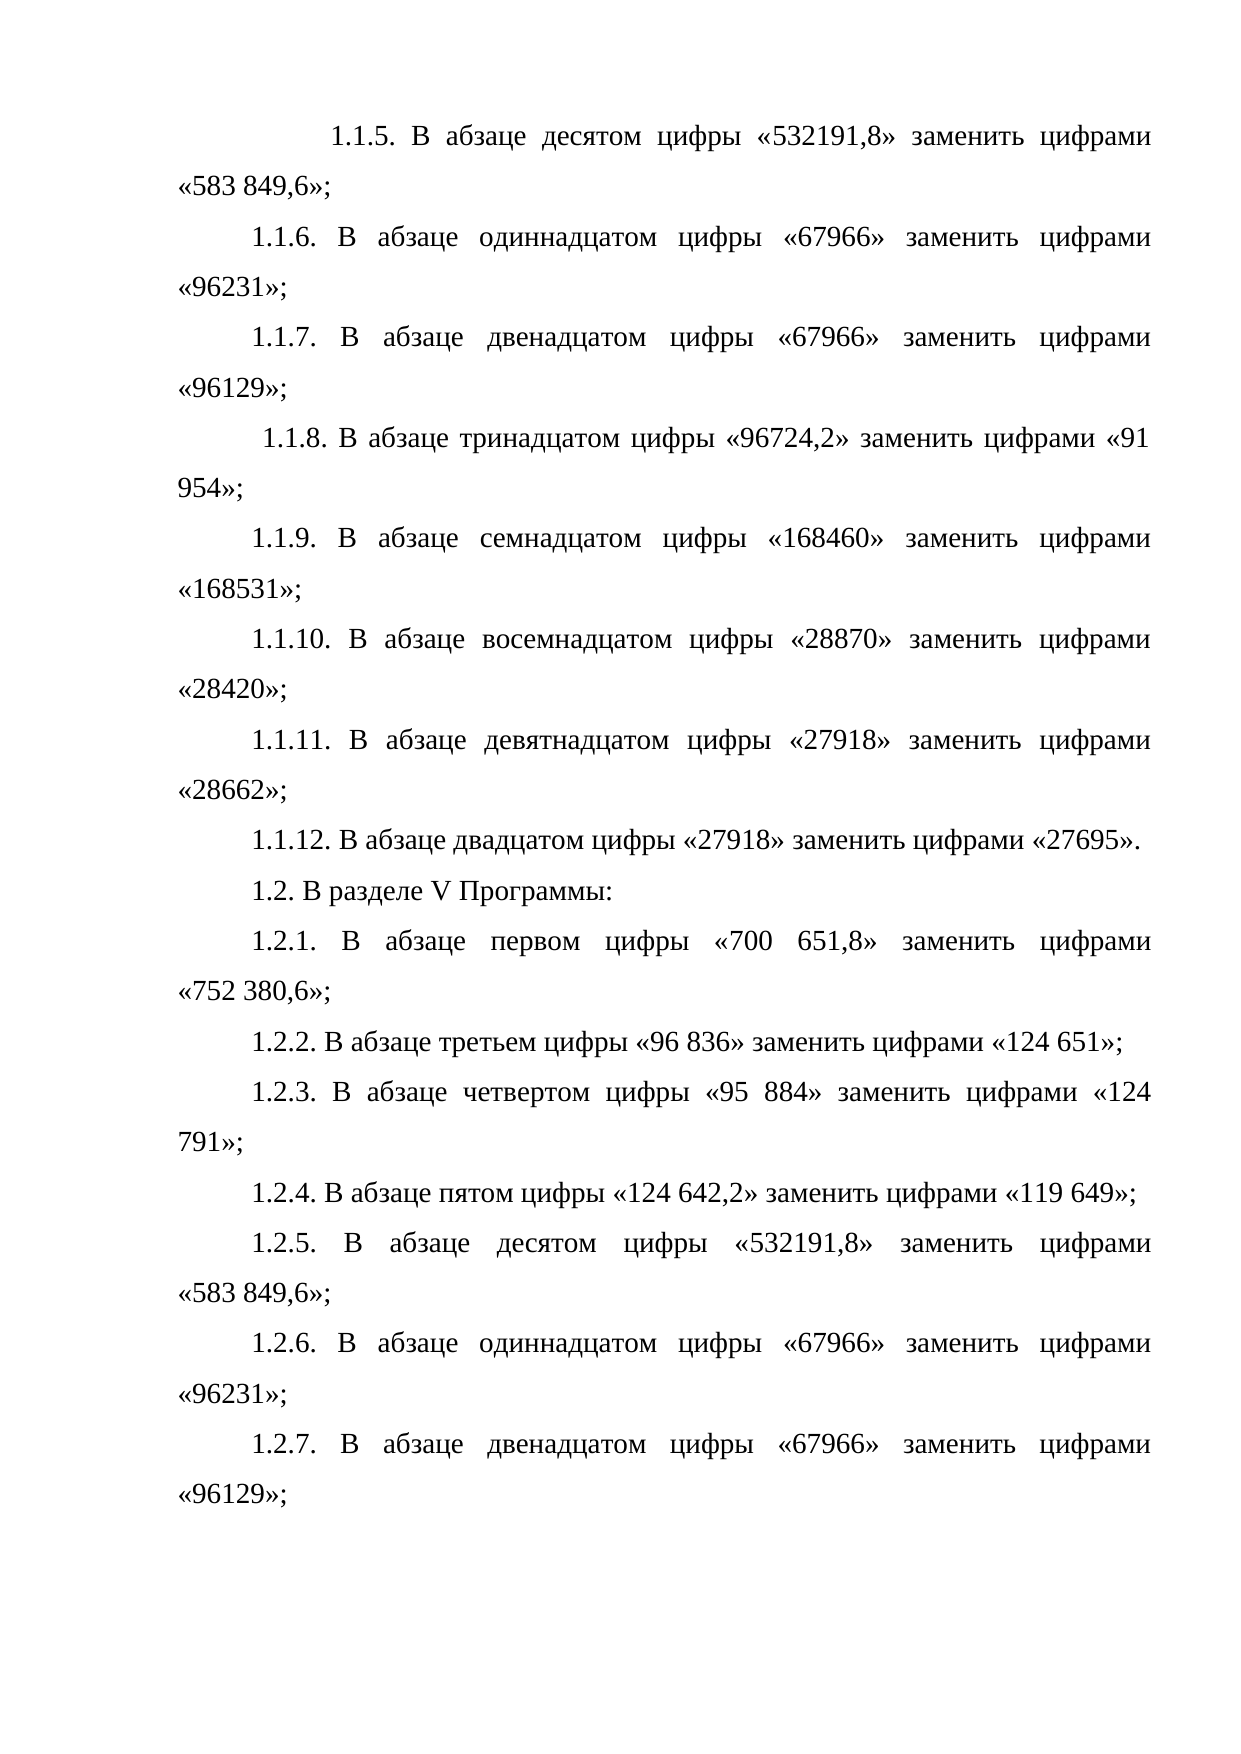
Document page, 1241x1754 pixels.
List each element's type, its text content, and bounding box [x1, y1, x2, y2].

text 1.2.1. В абзаце первом цифры «700 651,8» заменить цифрами «752 380,6»; [177, 923, 1152, 1007]
text 1.1.9. В абзаце семнадцатом цифры «168460» заменить цифрами «168531»; [177, 521, 1152, 604]
text 1.1.6. В абзаце одиннадцатом цифры «67966» заменить цифрами «96231»; [177, 219, 1152, 303]
text 1.2.2. В абзаце третьем цифры «96 836» заменить цифрами «124 651»; [177, 1024, 1152, 1057]
text 1.2.6. В абзаце одиннадцатом цифры «67966» заменить цифрами «96231»; [177, 1326, 1152, 1409]
text 1.1.11. В абзаце девятнадцатом цифры «27918» заменить цифрами «28662»; [177, 722, 1152, 806]
text 1.1.8. В абзаце тринадцатом цифры «96724,2» заменить цифрами «91 954»; [177, 420, 1152, 504]
text 1.2. В разделе V Программы: [177, 873, 1152, 906]
text 1.2.7. В абзаце двенадцатом цифры «67966» заменить цифрами «96129»; [177, 1426, 1152, 1510]
text 1.1.7. В абзаце двенадцатом цифры «67966» заменить цифрами «96129»; [177, 319, 1152, 403]
text 1.1.12. В абзаце двадцатом цифры «27918» заменить цифрами «27695». [177, 822, 1152, 856]
text 1.2.5. В абзаце десятом цифры «532191,8» заменить цифрами «583 849,6»; [177, 1225, 1152, 1309]
text 1.1.10. В абзаце восемнадцатом цифры «28870» заменить цифрами «28420»; [177, 621, 1152, 705]
text 1.1.5. В абзаце десятом цифры «532191,8» заменить цифрами «583 849,6»; [177, 118, 1152, 202]
text 1.2.4. В абзаце пятом цифры «124 642,2» заменить цифрами «119 649»; [177, 1175, 1152, 1208]
text 1.2.3. В абзаце четвертом цифры «95 884» заменить цифрами «124 791»; [177, 1074, 1152, 1158]
